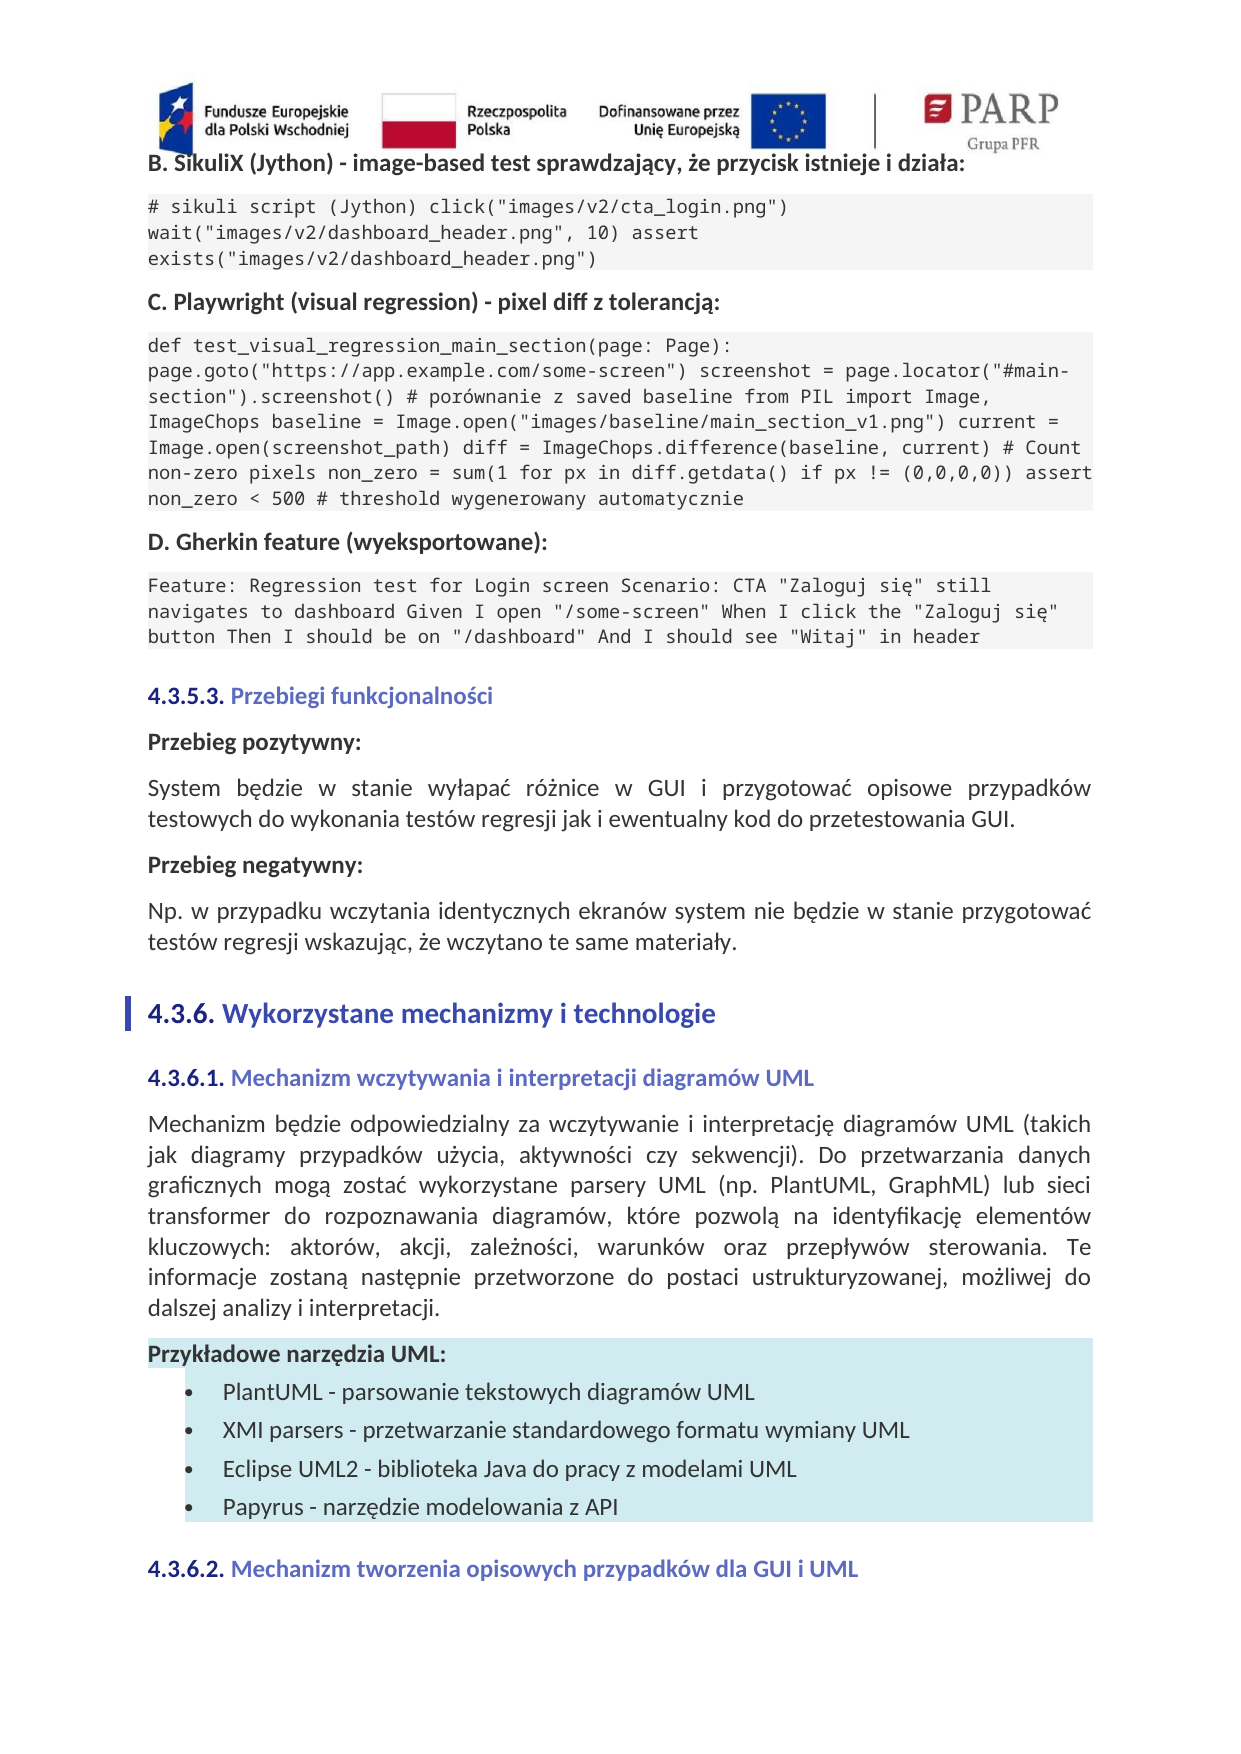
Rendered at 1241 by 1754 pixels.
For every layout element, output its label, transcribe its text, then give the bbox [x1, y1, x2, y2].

text # sikuli script (Jython) click("images/v2/cta_login.png") wait("images/v2/dashboard_header.png", 10) assert exists("images/v2/dashboard_header.png") [148, 194, 1093, 270]
text System będzie w stanie wyłapać różnice w GUI i przygotować opisowe przypadków testowych do wykonania testów regresji jak i ewentualny kod do przetestowania GUI. [148, 773, 1093, 834]
list Papyrus - narzędzie modelowania z API [185, 1491, 1093, 1522]
text D. Gherkin feature (wyeksportowane): [148, 526, 1093, 557]
text C. Playwright (visual regression) - pixel diff z tolerancją: [148, 286, 1093, 316]
text Przebieg negatywny: [148, 849, 1093, 880]
text B. SikuliX (Jython) - image-based test sprawdzający, że przycisk istnieje i działa: [148, 148, 1093, 178]
text Przykładowe narzędzia UML: [148, 1338, 1093, 1368]
text Mechanizm będzie odpowiedzialny za wczytywanie i interpretację diagramów UML (takich jak diagramy przypadków użycia, aktywności czy sekwencji). Do przetwarzania danych graficznych mogą zostać wykorzystane parsery UML (np. PlantUML, GraphML) lub sieci transformer do rozpoznawania diagramów, które pozwolą na identyfikację elementów kluczowych: aktorów, akcji, zależności, warunków oraz przepływów sterowania. Te informacje zostaną następnie przetworzone do postaci ustrukturyzowanej, możliwej do dalszej analizy i interpretacji. [148, 1108, 1093, 1322]
list Eclipse UML2 - biblioteka Java do pracy z modelami UML [185, 1453, 1093, 1483]
text def test_visual_regression_main_section(page: Page): page.goto("https://app.example.com/some-screen") screenshot = page.locator("#main-section").screenshot() # porównanie z saved baseline from PIL import Image, ImageChops baseline = Image.open("images/baseline/main_section_v1.png") current = Image.open(screenshot_path) diff = ImageChops.difference(baseline, current) # Count non-zero pixels non_zero = sum(1 for px in diff.getdata() if px != (0,0,0,0)) assert non_zero < 500 # threshold wygenerowany automatycznie [148, 332, 1093, 511]
subtitle 4.3.6. Wykorzystane mechanizmy i technologie [131, 996, 1093, 1031]
text Np. w przypadku wczytania identycznych ekranów system nie będzie w stanie przygotować testów regresji wskazując, że wczytano te same materiały. [148, 895, 1093, 956]
subtitle 4.3.5.3. Przebiegi funkcjonalności [148, 680, 1093, 711]
text Przebieg pozytywny: [148, 726, 1093, 757]
subtitle 4.3.6.2. Mechanizm tworzenia opisowych przypadków dla GUI i UML [148, 1553, 1093, 1583]
subtitle 4.3.6.1. Mechanizm wczytywania i interpretacji diagramów UML [148, 1062, 1093, 1093]
text Feature: Regression test for Login screen Scenario: CTA "Zaloguj się" still navigates to dashboard Given I open "/some-screen" When I click the "Zaloguj się" button Then I should be on "/dashboard" And I should see "Witaj" in header [148, 572, 1093, 649]
picture [147, 73, 1060, 164]
list XMI parsers - przetwarzanie standardowego formatu wymiany UML [185, 1414, 1093, 1445]
list PlantUML - parsowanie tekstowych diagramów UML [185, 1376, 1093, 1407]
